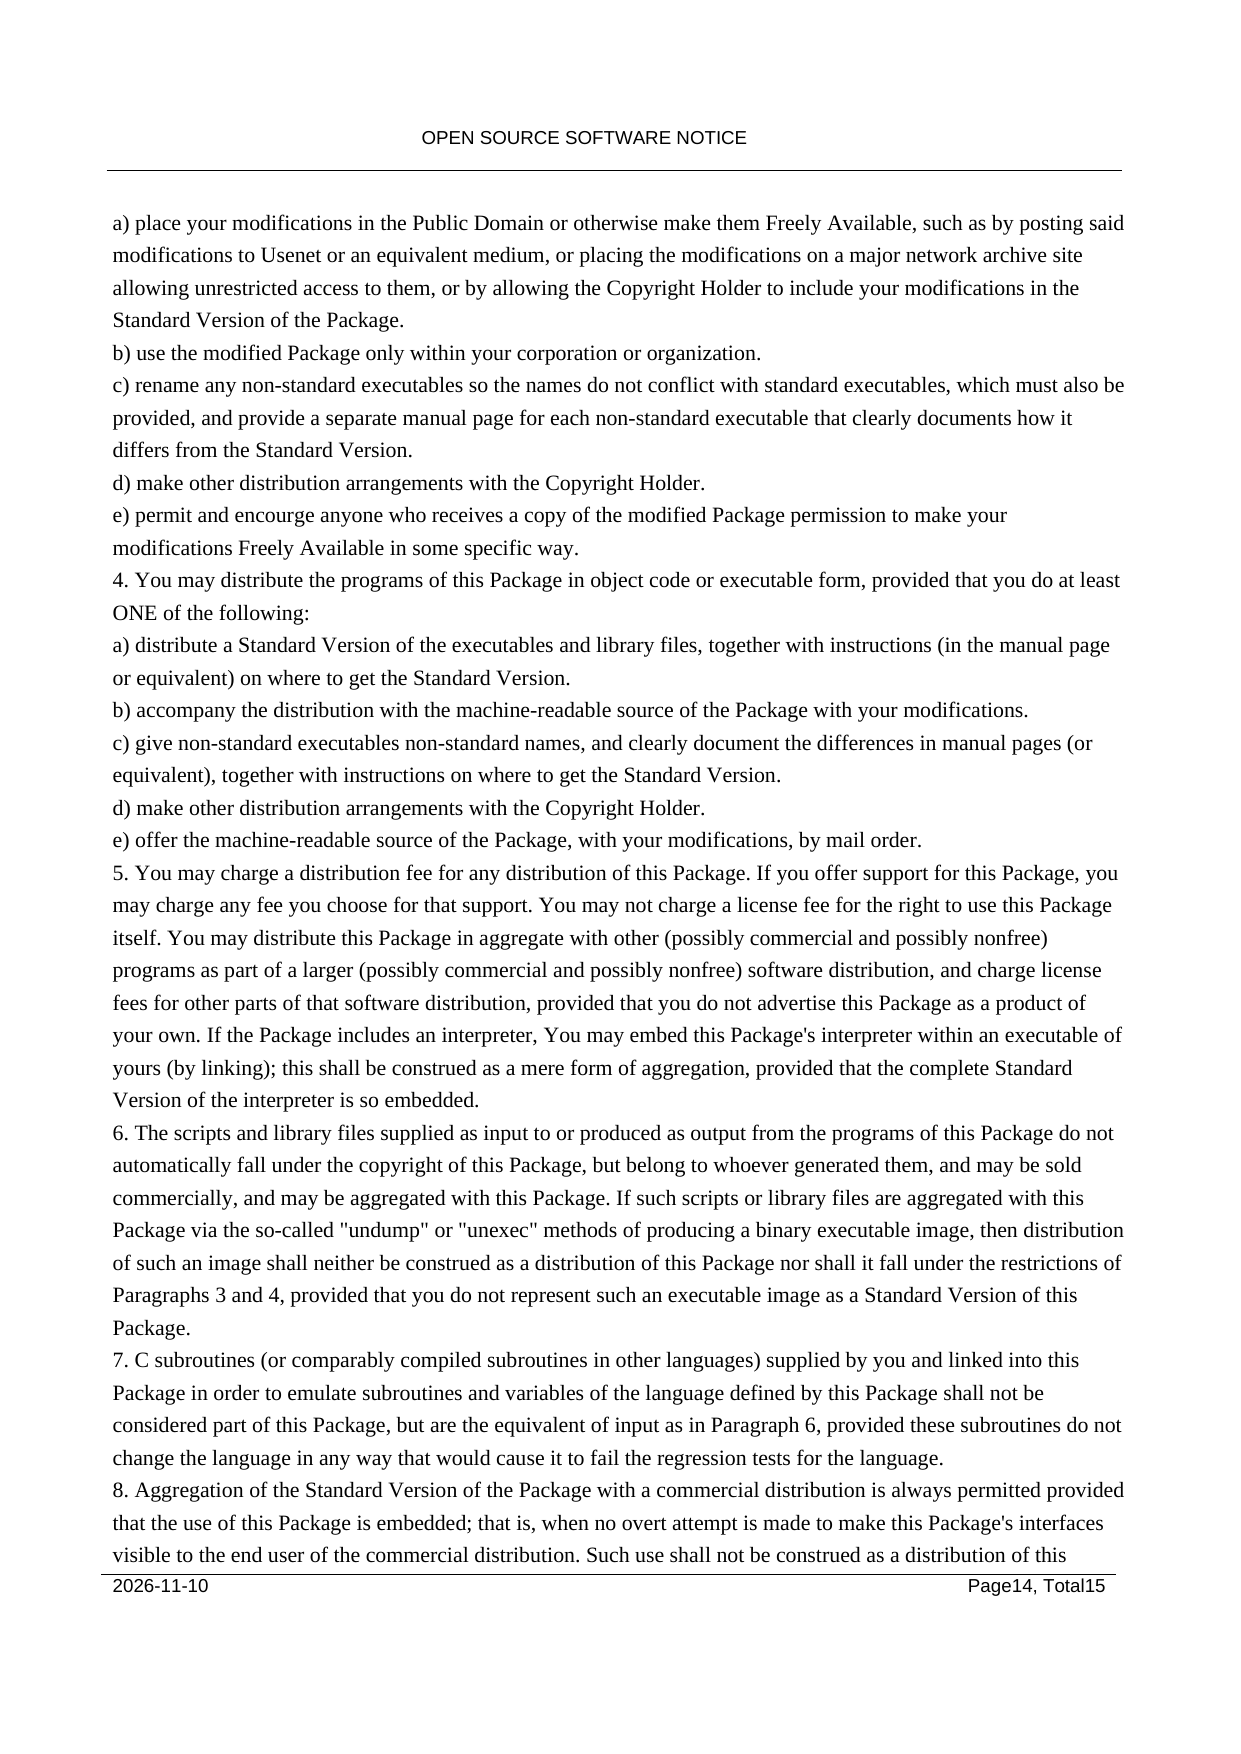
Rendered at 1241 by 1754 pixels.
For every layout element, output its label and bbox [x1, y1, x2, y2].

text [112, 206, 1128, 1571]
